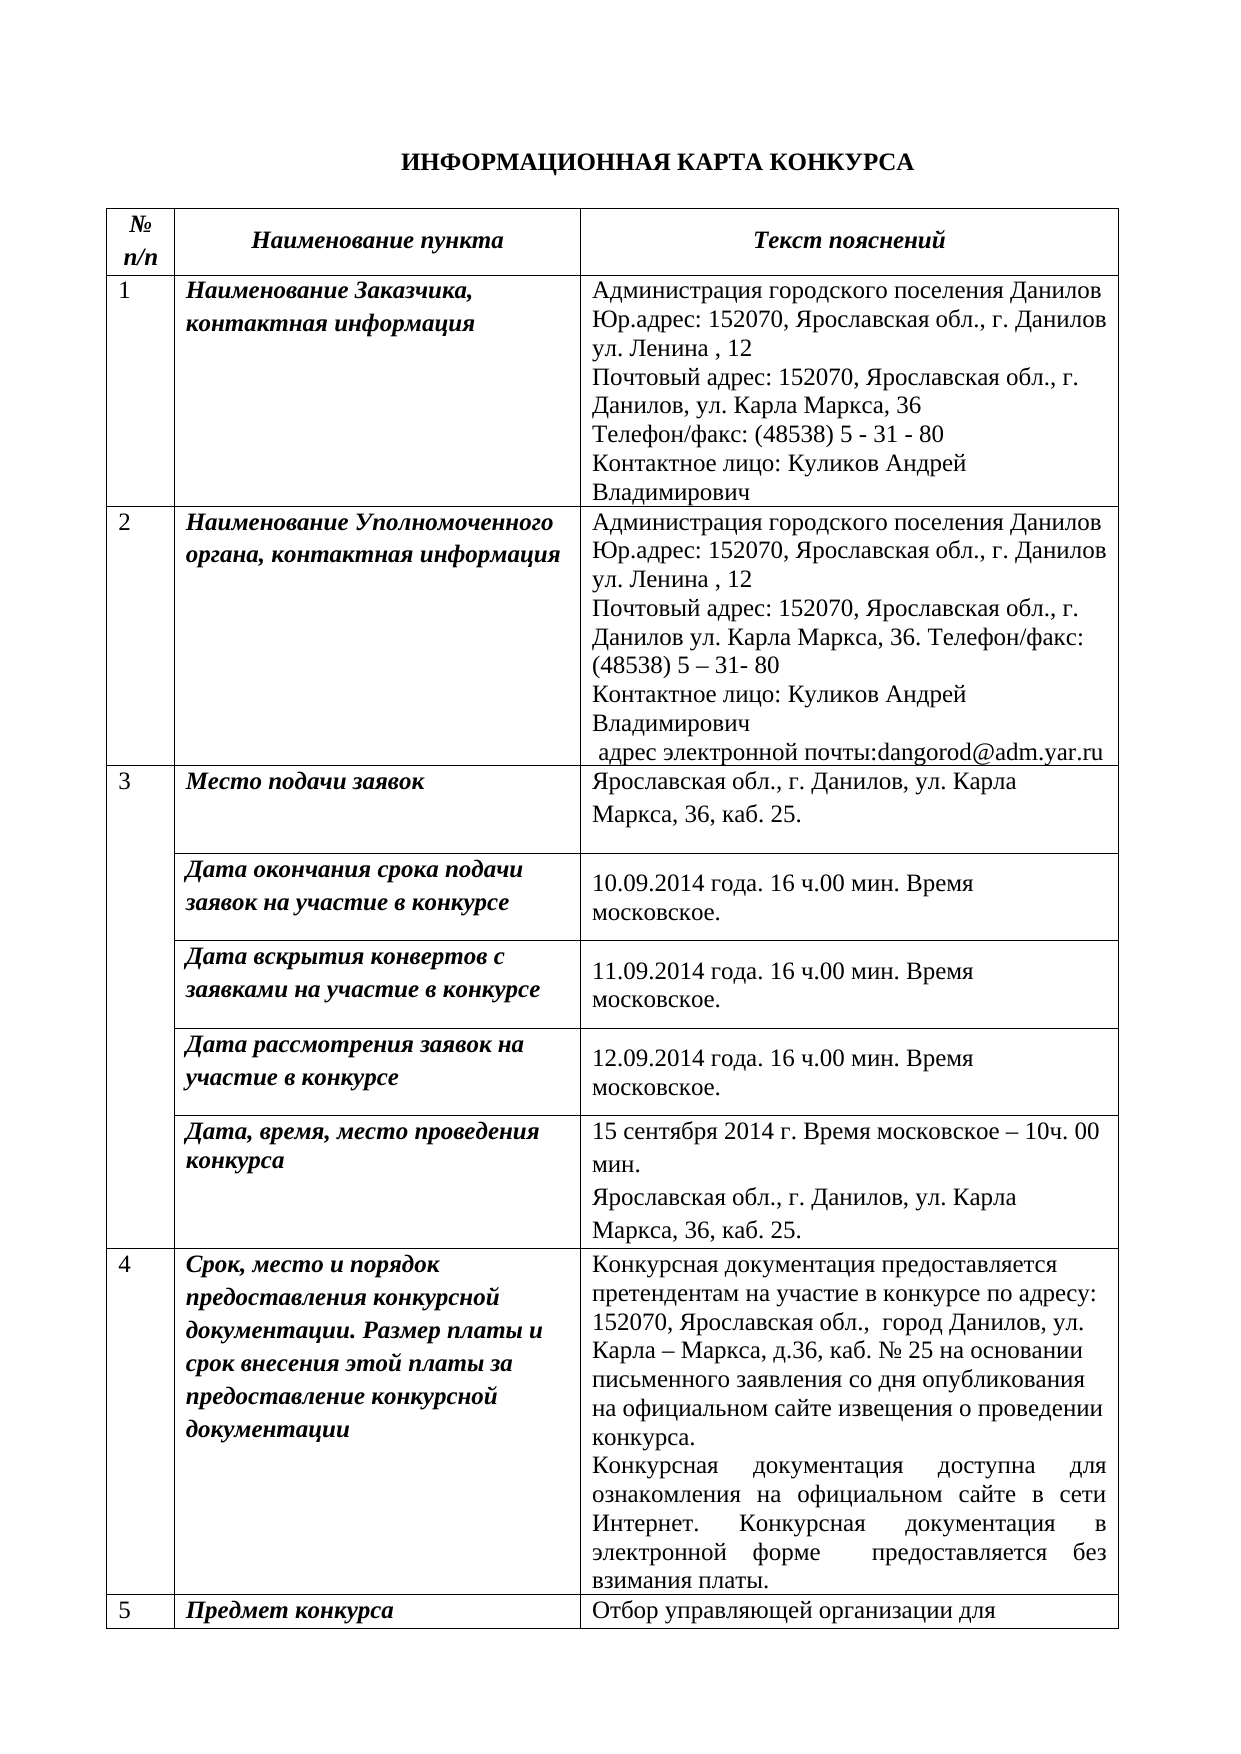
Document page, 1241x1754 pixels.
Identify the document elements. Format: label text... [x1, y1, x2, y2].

table_cell 11.09.2014 года. 16 ч.00 мин. Время московское. [581, 941, 1118, 1028]
table_cell Наименование Уполномоченного органа, контактная информация [175, 507, 580, 765]
table_cell 5 [107, 1595, 174, 1628]
table_cell Администрация городского поселения Данилов Юр.адрес: 152070, Ярославская обл., г. Данилов ул. Ленина , 12 Почтовый адрес: 152070, Ярославская обл., г. Данилов, ул. Карла Маркса, 36 Телефон/факс: (48538) 5 - 31 - 80 Контактное лицо: Куликов Андрей Владимирович [581, 276, 1118, 506]
table_cell Срок, место и порядок предоставления конкурсной документации. Размер платы и срок внесения этой платы за предоставление конкурсной документации [175, 1249, 580, 1594]
table_cell Наименование Заказчика, контактная информация [175, 276, 580, 506]
table_cell 15 сентября 2014 г. Время московское – 10ч. 00 мин. Ярославская обл., г. Данилов, ул. Карла Маркса, 36, каб. 25. [581, 1116, 1118, 1248]
table_cell 12.09.2014 года. 16 ч.00 мин. Время московское. [581, 1029, 1118, 1115]
table_cell Место подачи заявок [175, 766, 580, 853]
table_cell Дата окончания срока подачи заявок на участие в конкурсе [175, 854, 580, 940]
table_cell Предмет конкурса [175, 1595, 580, 1628]
table_cell Дата вскрытия конвертов с заявками на участие в конкурсе [175, 941, 580, 1028]
table_cell Ярославская обл., г. Данилов, ул. Карла Маркса, 36, каб. 25. [581, 766, 1118, 853]
table_cell Дата рассмотрения заявок на участие в конкурсе [175, 1029, 580, 1115]
table_cell 2 [107, 507, 174, 765]
table_cell Конкурсная документация предоставляется претендентам на участие в конкурсе по адресу: 152070, Ярославская обл., город Данилов, ул. Карла – Маркса, д.36, каб. № 25 на основании письменного заявления со дня опубликования на официальном сайте извещения о проведении конкурса. Конкурсная документация доступна для ознакомления на официальном сайте в сети Интернет. Конкурсная документация в электронной форме предоставляется без взимания платы. [581, 1249, 1118, 1594]
table_header № п/п [107, 209, 174, 274]
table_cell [581, 1595, 1118, 1628]
table_header Наименование пункта [175, 209, 580, 274]
table_cell Администрация городского поселения Данилов Юр.адрес: 152070, Ярославская обл., г. Данилов ул. Ленина , 12 Почтовый адрес: 152070, Ярославская обл., г. Данилов ул. Карла Маркса, 36. Телефон/факс: (48538) 5 – 31- 80 Контактное лицо: Куликов Андрей Владимирович адрес электронной почты:dangorod@adm.yar.ru [581, 507, 1118, 765]
table_cell 1 [107, 276, 174, 506]
table_cell Дата, время, место проведения конкурса [175, 1116, 580, 1248]
table_cell 4 [107, 1249, 174, 1594]
text ИНФОРМАЦИОННАЯ КАРТА КОНКУРСА [118, 147, 1122, 176]
table_cell 3 [107, 766, 174, 1248]
table_header Текст пояснений [581, 209, 1118, 274]
table_cell 10.09.2014 года. 16 ч.00 мин. Время московское. [581, 854, 1118, 940]
